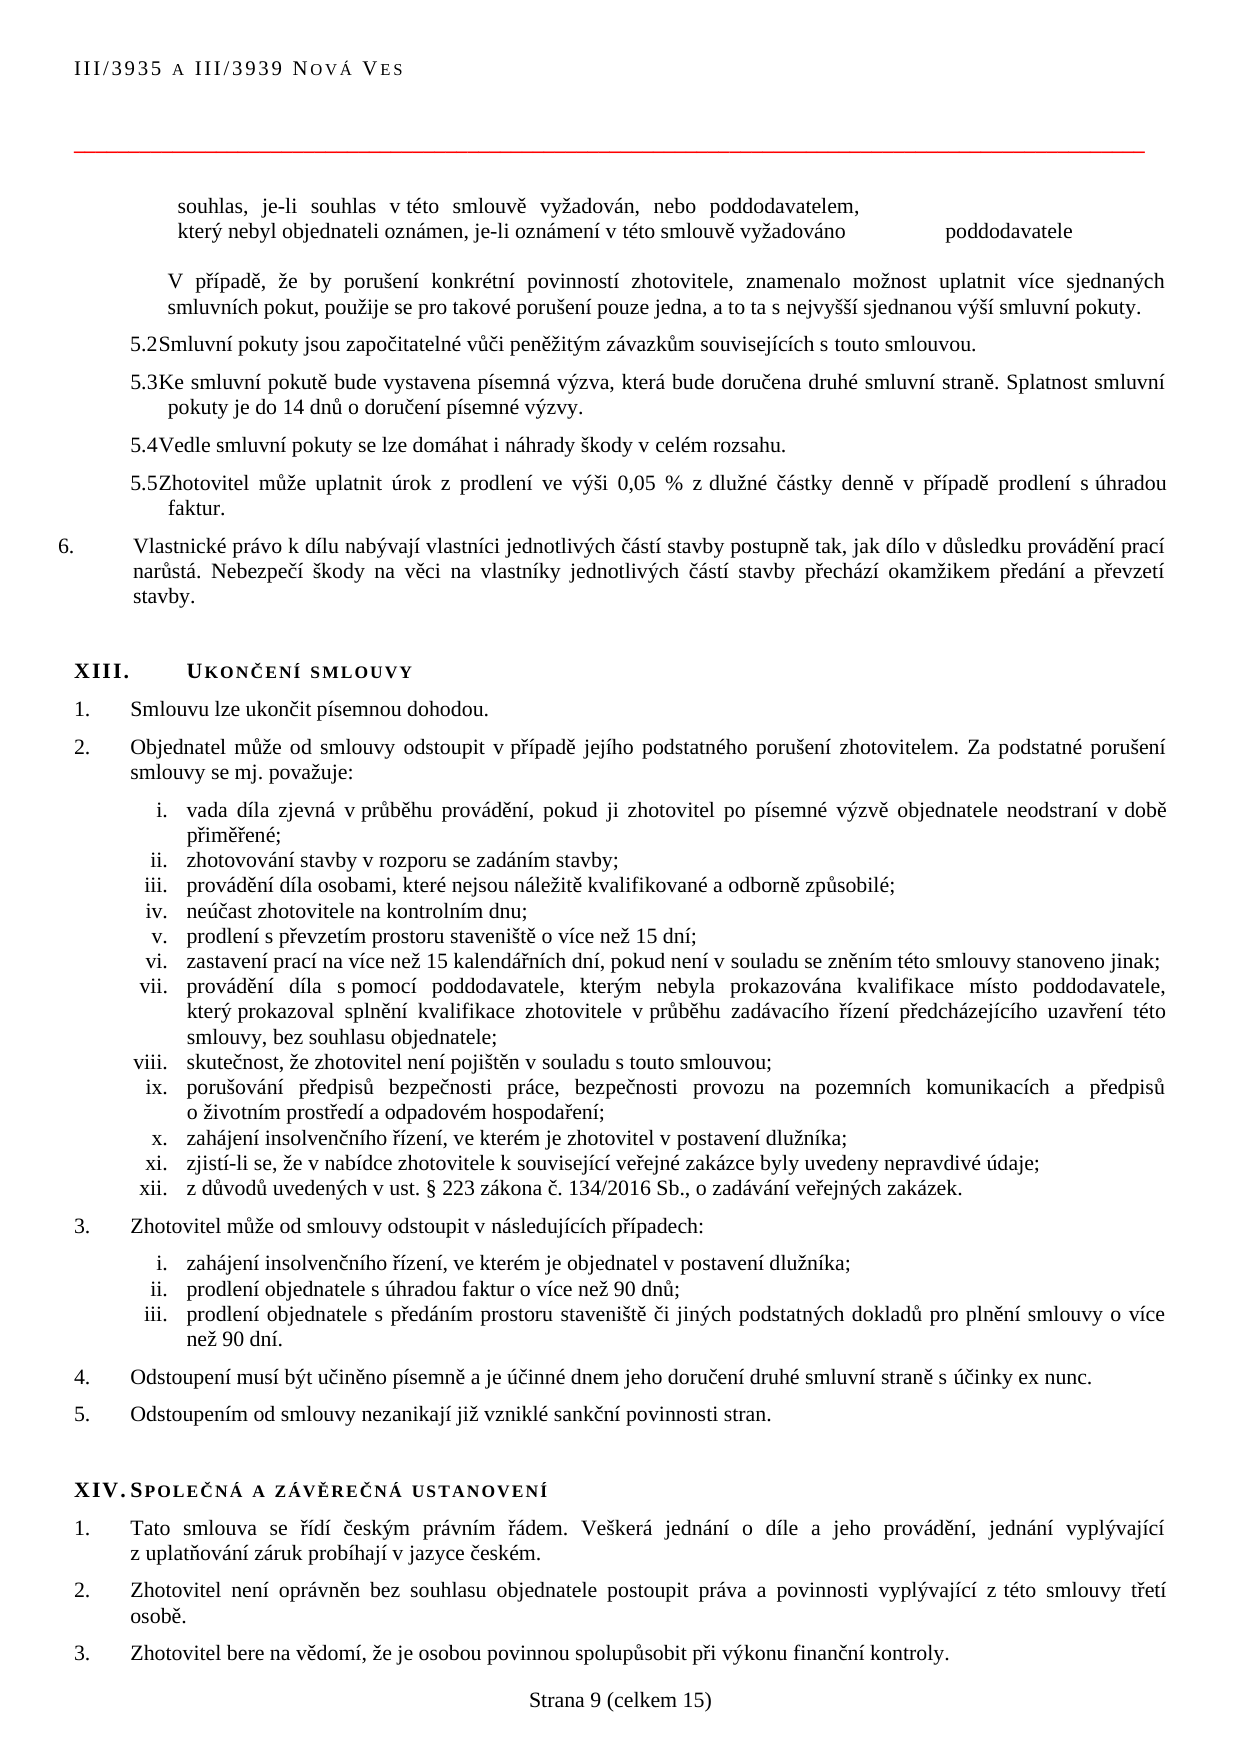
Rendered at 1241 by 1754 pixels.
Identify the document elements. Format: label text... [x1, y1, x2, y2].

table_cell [111, 181, 871, 256]
list zahájení insolvenčního řízení, ve kterém je objednatel v postavení dlužníka; [168, 1250, 1167, 1276]
list zjistí-li se, že v nabídce zhotovitele k související veřejné zakázce byly uvedeny nepravdivé údaje; [168, 1150, 1167, 1175]
list Vlastnické právo k dílu nabývají vlastníci jednotlivých částí stavby postupně tak, jak dílo v důsledku provádění prací narůstá. Nebezpečí škody na věci na vlastníky jednotlivých částí stavby přechází okamžikem předání a převzetí stavby. [58, 533, 1167, 608]
list Vedle smluvní pokuty se lze domáhat i náhrady škody v celém rozsahu. [130, 432, 1167, 457]
list Zhotovitel může od smlouvy odstoupit v následujících případech: [74, 1213, 1167, 1238]
list neúčast zhotovitele na kontrolním dnu; [168, 898, 1167, 923]
list Ukončení smlouvy [74, 658, 1167, 684]
list provádění díla s pomocí poddodavatele, kterým nebyla prokazována kvalifikace místo poddodavatele, který prokazoval splnění kvalifikace zhotovitele v průběhu zadávacího řízení předcházejícího uzavření této smlouvy, bez souhlasu objednatele; [168, 973, 1167, 1049]
list z důvodů uvedených v ust. § 223 zákona č. 134/2016 Sb., o zadávání veřejných zakázek. [168, 1175, 1167, 1200]
list provádění díla osobami, které nejsou náležitě kvalifikované a odborně způsobilé; [168, 872, 1167, 898]
list prodlení objednatele s úhradou faktur o více než 90 dnů; [168, 1276, 1167, 1301]
list Zhotovitel může uplatnit úrok z prodlení ve výši 0,05 % z dlužné částky denně v případě prodlení s úhradou faktur. [130, 470, 1167, 520]
list prodlení objednatele s předáním prostoru staveniště či jiných podstatných dokladů pro plnění smlouvy o více než 90 dní. [168, 1301, 1167, 1351]
list Zhotovitel bere na vědomí, že je osobou povinnou spolupůsobit při výkonu finanční kontroly. [74, 1640, 1167, 1666]
list Odstoupením od smlouvy nezanikají již vzniklé sankční povinnosti stran. [74, 1401, 1167, 1427]
list Odstoupení musí být učiněno písemně a je účinné dnem jeho doručení druhé smluvní straně s účinky ex nunc. [74, 1364, 1167, 1389]
list Ke smluvní pokutě bude vystavena písemná výzva, která bude doručena druhé smluvní straně. Splatnost smluvní pokuty je do 14 dnů o doručení písemné výzvy. [130, 369, 1167, 419]
list Smlouvu lze ukončit písemnou dohodou. [74, 696, 1167, 721]
list Zhotovitel není oprávněn bez souhlasu objednatele postoupit práva a povinnosti vyplývající z této smlouvy třetí osobě. [74, 1577, 1167, 1628]
list vada díla zjevná v průběhu provádění, pokud ji zhotovitel po písemné výzvě objednatele neodstraní v době přiměřené; [168, 797, 1167, 847]
list Smluvní pokuty jsou započitatelné vůči peněžitým závazkům souvisejících s touto smlouvou. [130, 331, 1167, 357]
list prodlení s převzetím prostoru staveniště o více než 15 dní; [168, 923, 1167, 948]
list skutečnost, že zhotovitel není pojištěn v souladu s touto smlouvou; [168, 1049, 1167, 1074]
list zhotovování stavby v rozporu se zadáním stavby; [168, 847, 1167, 872]
list Společná a závěrečná ustanovení [74, 1477, 1167, 1502]
list porušování předpisů bezpečnosti práce, bezpečnosti provozu na pozemních komunikacích a předpisů o životním prostředí a odpadovém hospodaření; [168, 1074, 1167, 1124]
list Objednatel může od smlouvy odstoupit v případě jejího podstatného porušení zhotovitelem. Za podstatné porušení smlouvy se mj. považuje: [74, 734, 1167, 784]
list Tato smlouva se řídí českým právním řádem. Veškerá jednání o díle a jeho provádění, jednání vyplývající z uplatňování záruk probíhají v jazyce českém. [74, 1514, 1167, 1565]
list zahájení insolvenčního řízení, ve kterém je zhotovitel v postavení dlužníka; [168, 1124, 1167, 1150]
list zastavení prací na více než 15 kalendářních dní, pokud není v souladu se zněním této smlouvy stanoveno jinak; [168, 948, 1167, 973]
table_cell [871, 181, 1152, 256]
text V případě, že by porušení konkrétní povinností zhotovitele, znamenalo možnost uplatnit více sjednaných smluvních pokut, použije se pro takové porušení pouze jedna, a to ta s nejvyšší sjednanou výší smluvní pokuty. [167, 268, 1167, 319]
